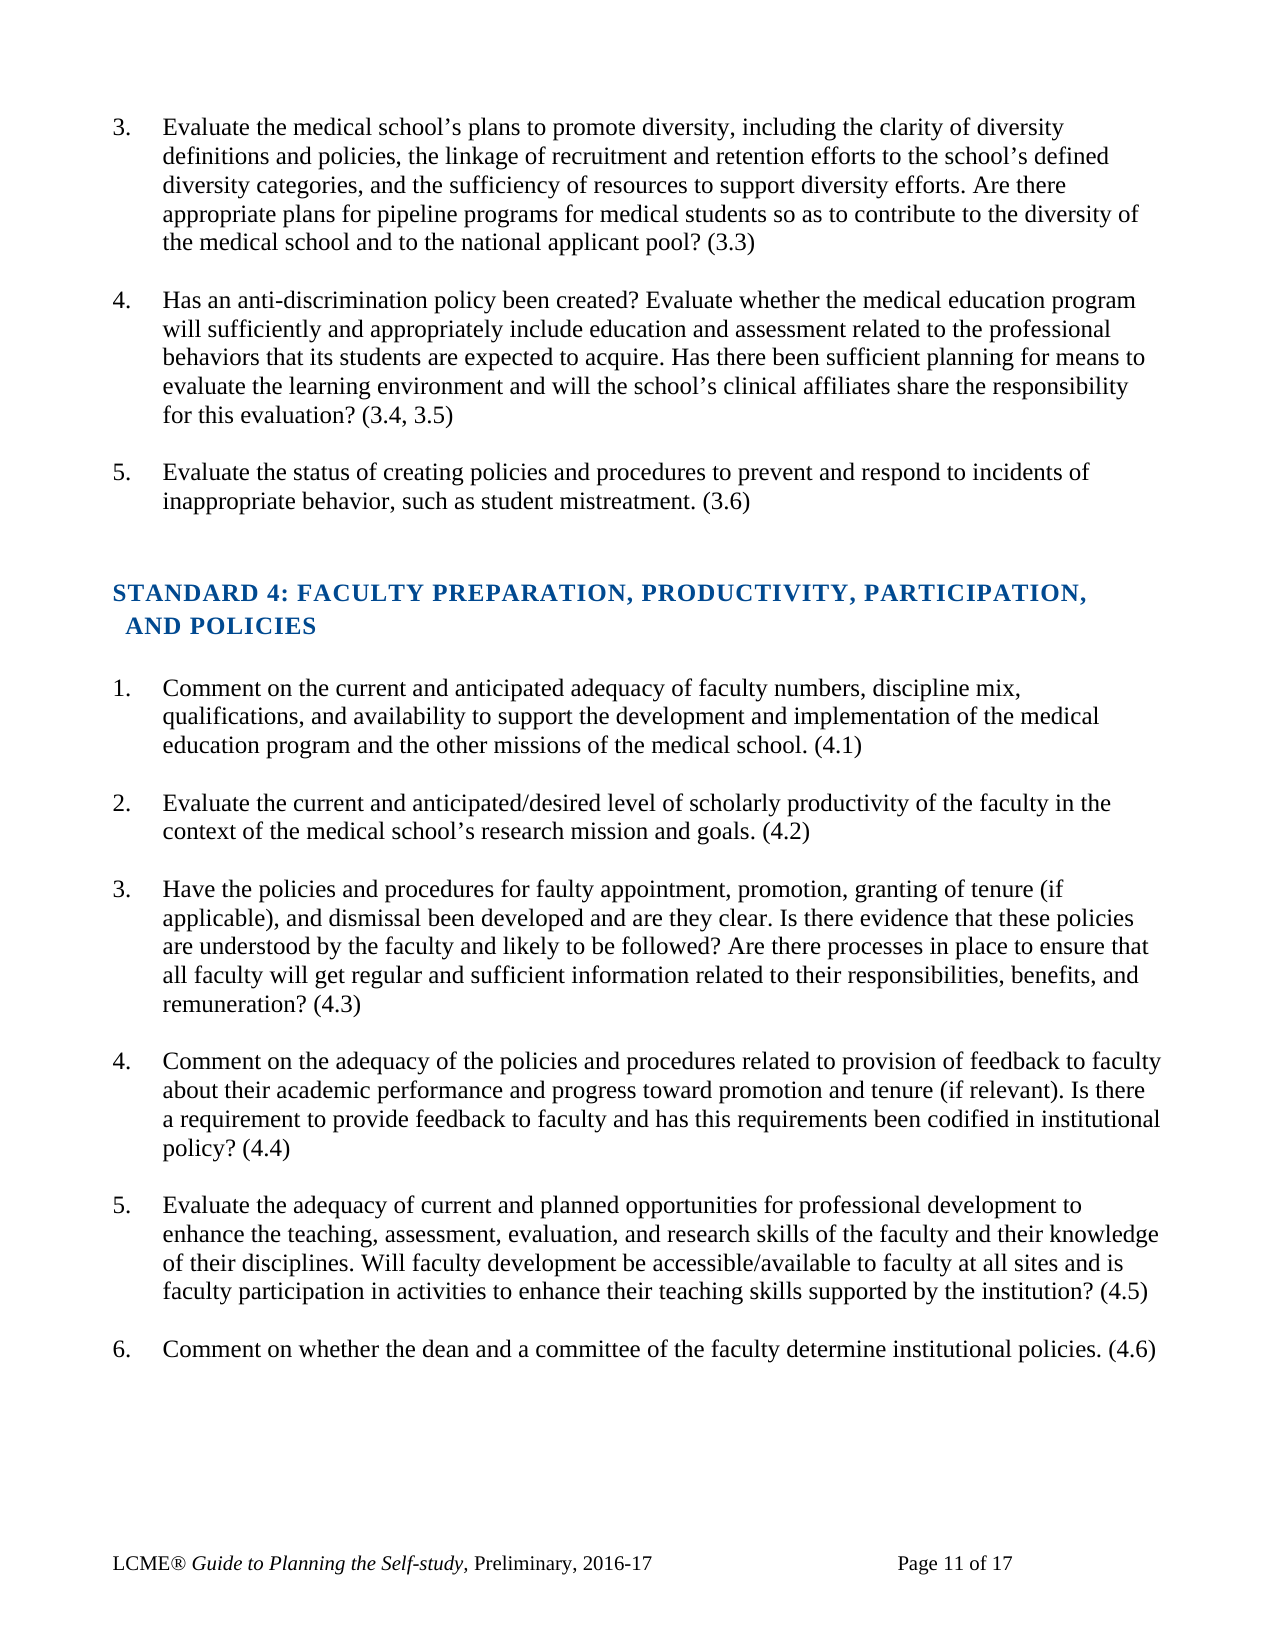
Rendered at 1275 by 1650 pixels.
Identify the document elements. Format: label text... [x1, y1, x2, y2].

text 4. Comment on the adequacy of the policies and procedures related to provision of feedback to faculty about their academic performance and progress toward promotion and tenure (if relevant). Is there a requirement to provide feedback to faculty and has this requirements been codified in institutional policy? (4.4) [112, 1046, 1162, 1161]
text 2. Evaluate the current and anticipated/desired level of scholarly productivity of the faculty in the context of the medical school’s research mission and goals. (4.2) [112, 788, 1162, 845]
text 1. Comment on the current and anticipated adequacy of faculty numbers, discipline mix, qualifications, and availability to support the development and implementation of the medical education program and the other missions of the medical school. (4.1) [112, 673, 1162, 759]
text 4. Has an anti-discrimination policy been created? Evaluate whether the medical education program will sufficiently and appropriately include education and assessment related to the professional behaviors that its students are expected to acquire. Has there been sufficient planning for means to evaluate the learning environment and will the school’s clinical affiliates share the responsibility for this evaluation? (3.4, 3.5) [112, 285, 1162, 429]
text 3. Have the policies and procedures for faulty appointment, promotion, granting of tenure (if applicable), and dismissal been developed and are they clear. Is there evidence that these policies are understood by the faculty and likely to be followed? Are there processes in place to ensure that all faculty will get regular and sufficient information related to their responsibilities, benefits, and remuneration? (4.3) [112, 874, 1162, 1018]
text 3. Evaluate the medical school’s plans to promote diversity, including the clarity of diversity definitions and policies, the linkage of recruitment and retention efforts to the school’s defined diversity categories, and the sufficiency of resources to support diversity efforts. Are there appropriate plans for pipeline programs for medical students so as to contribute to the diversity of the medical school and to the national applicant pool? (3.3) [112, 112, 1162, 256]
text 5. Evaluate the status of creating policies and procedures to prevent and respond to incidents of inappropriate behavior, such as student mistreatment. (3.6) [112, 457, 1162, 515]
subtitle STANDARD 4: FACULTY PREPARATION, PRODUCTIVITY, PARTICIPATION, AND POLICIES [112, 578, 1151, 639]
text 5. Evaluate the adequacy of current and planned opportunities for professional development to enhance the teaching, assessment, evaluation, and research skills of the faculty and their knowledge of their disciplines. Will faculty development be accessible/available to faculty at all sites and is faculty participation in activities to enhance their teaching skills supported by the institution? (4.5) [112, 1190, 1162, 1305]
text 6. Comment on whether the dean and a committee of the faculty determine institutional policies. (4.6) [112, 1334, 1162, 1363]
